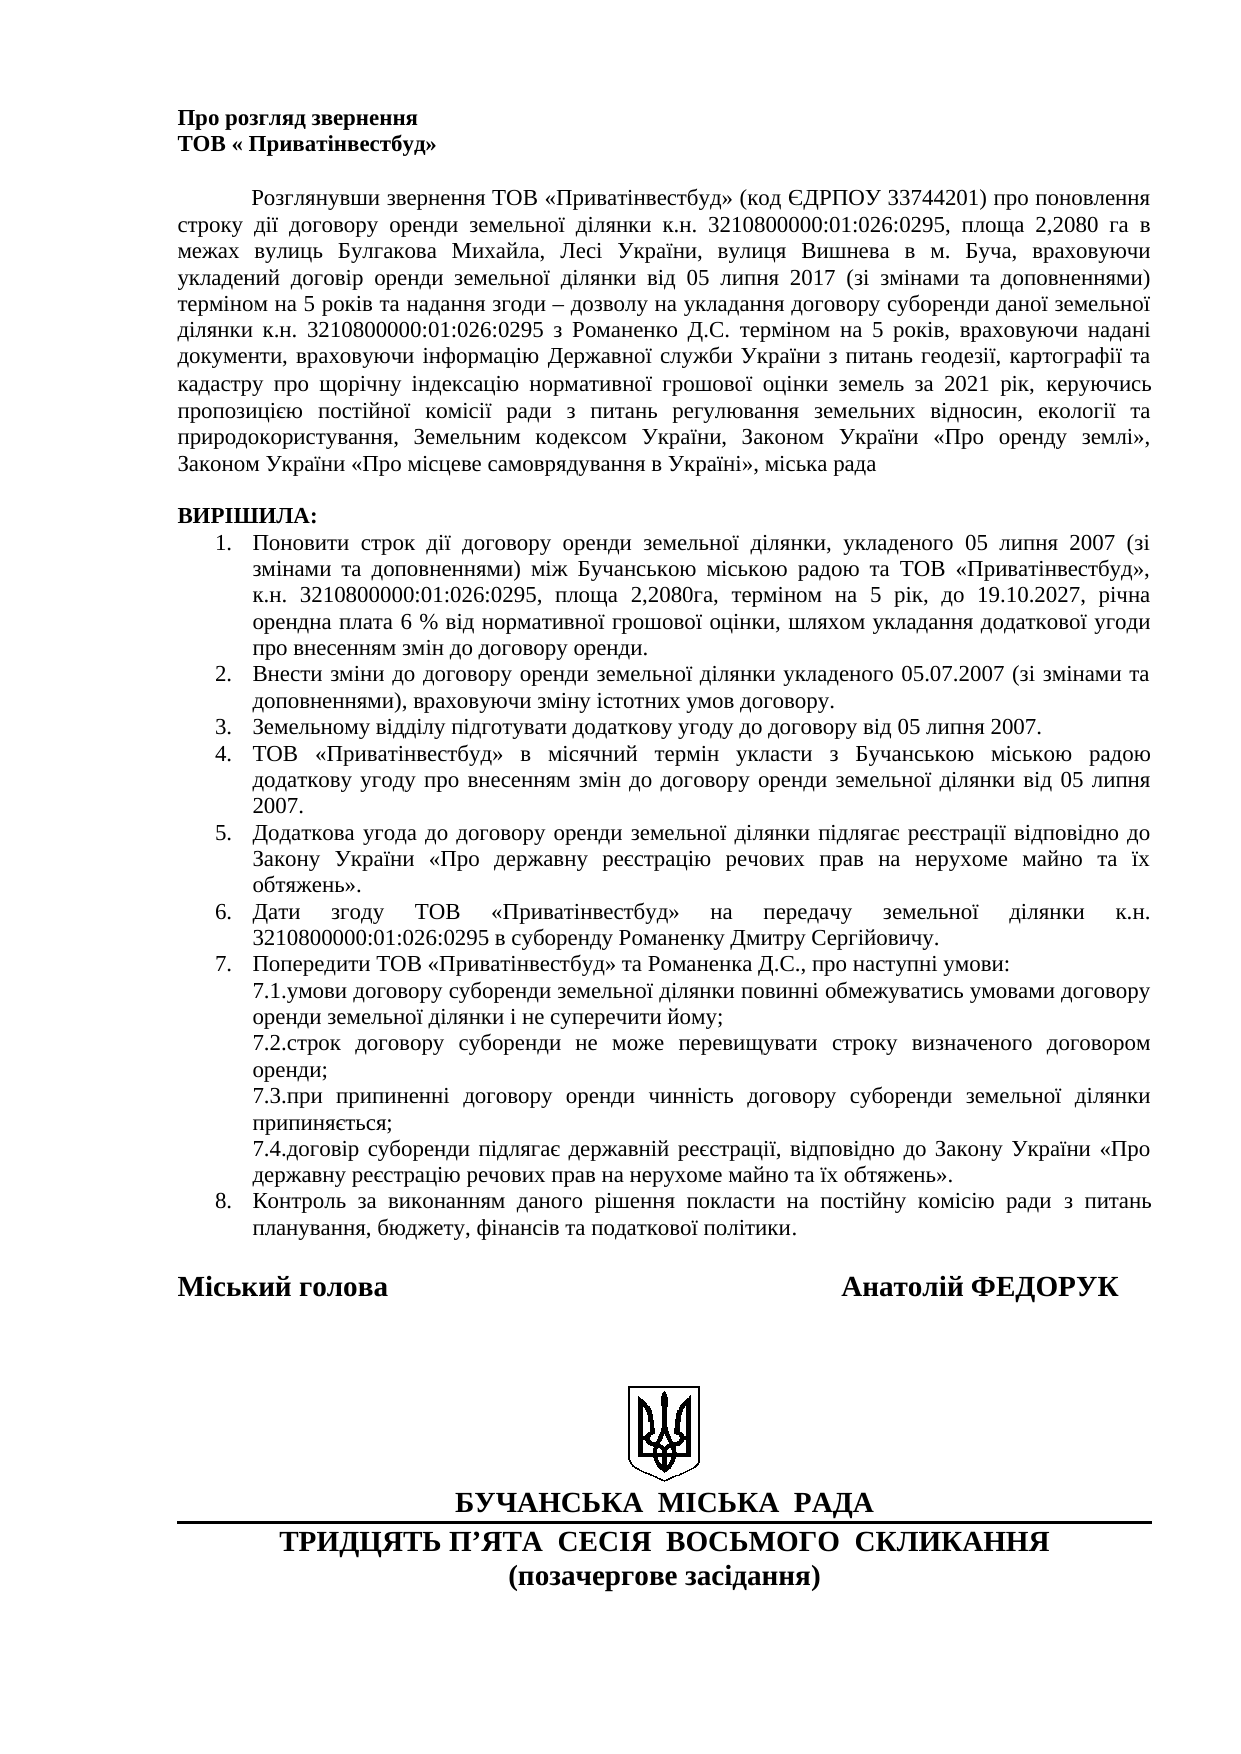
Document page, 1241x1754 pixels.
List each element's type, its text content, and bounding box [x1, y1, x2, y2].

list 7.3.при припиненні договору оренди чинність договору суборенди земельної ділянки припиняється; [252, 1082, 1152, 1135]
list 7.2.строк договору суборенди не може перевищувати строку визначеного договором оренди; [252, 1029, 1152, 1082]
text (позачергове засідання) [177, 1558, 1152, 1591]
list 7.4.договір суборенди підлягає державній реєстрації, відповідно до Закону України «Про державну реєстрацію речових прав на нерухоме майно та їх обтяжень». [252, 1135, 1152, 1188]
text ТРИДЦЯТЬ П’ЯТА СЕСІЯ ВОСЬМОГО СКЛИКАННЯ [177, 1524, 1152, 1558]
list Дати згоду ТОВ «Приватінвестбуд» на передачу земельної ділянки к.н. 3210800000:01:026:0295 в суборенду Романенку Дмитру Сергійовичу. [215, 898, 1152, 950]
list Земельному відділу підготувати додаткову угоду до договору від 05 липня 2007. [215, 713, 1152, 739]
text Про розгляд звернення [177, 104, 1152, 130]
list Внести зміни до договору оренди земельної ділянки укладеного 05.07.2007 (зі змінами та доповненнями), враховуючи зміну істотних умов договору. [215, 661, 1152, 713]
list Попередити ТОВ «Приватінвестбуд» та Романенка Д.С., про наступні умови: [215, 950, 1152, 977]
text БУЧАНСЬКА МІСЬКА РАДА [177, 1485, 1152, 1521]
list Додаткова угода до договору оренди земельної ділянки підлягає реєстрації відповідно до Закону України «Про державну реєстрацію речових прав на нерухоме майно та їх обтяжень». [215, 819, 1152, 898]
text Міський голова Анатолій ФЕДОРУК [177, 1269, 1152, 1303]
list Поновити строк дії договору оренди земельної ділянки, укладеного 05 липня 2007 (зі змінами та доповненнями) між Бучанською міською радою та ТОВ «Приватінвестбуд», к.н. 3210800000:01:026:0295, площа 2,2080га, терміном на 5 рік, до 19.10.2027, річна орендна плата 6 % від нормативної грошової оцінки, шляхом укладання додаткової угоди про внесенням змін до договору оренди. [215, 529, 1152, 661]
list 7.1.умови договору суборенди земельної ділянки повинні обмежуватись умовами договору оренди земельної ділянки і не суперечити йому; [252, 977, 1152, 1029]
list Контроль за виконанням даного рішення покласти на постійну комісію ради з питань планування, бюджету, фінансів та податкової політики. [215, 1188, 1152, 1240]
list ТОВ «Приватінвестбуд» в місячний термін укласти з Бучанською міською радою додаткову угоду про внесенням змін до договору оренди земельної ділянки від 05 липня 2007. [215, 739, 1152, 819]
text ВИРІШИЛА: [177, 502, 1152, 529]
text ТОВ « Приватінвестбуд» [177, 130, 1152, 156]
text Розглянувши звернення ТОВ «Приватінвестбуд» (код ЄДРПОУ 33744201) про поновлення строку дії договору оренди земельної ділянки к.н. 3210800000:01:026:0295, площа 2,2080 га в межах вулиць Булгакова Михайла, Лесі України, вулиця Вишнева в м. Буча, враховуючи укладений договір оренди земельної ділянки від 05 липня 2017 (зі змінами та доповненнями) терміном на 5 років та надання згоди – дозволу на укладання договору суборенди даної земельної ділянки к.н. 3210800000:01:026:0295 з Романенко Д.С. терміном на 5 років, враховуючи надані документи, враховуючи інформацію Державної служби України з питань геодезії, картографії та кадастру про щорічну індексацію нормативної грошової оцінки земель за 2021 рік, керуючись пропозицією постійної комісії ради з питань регулювання земельних відносин, екології та природокористування, Земельним кодексом України, Законом України «Про оренду землі», Законом України «Про місцеве самоврядування в Україні», міська рада [177, 184, 1152, 476]
